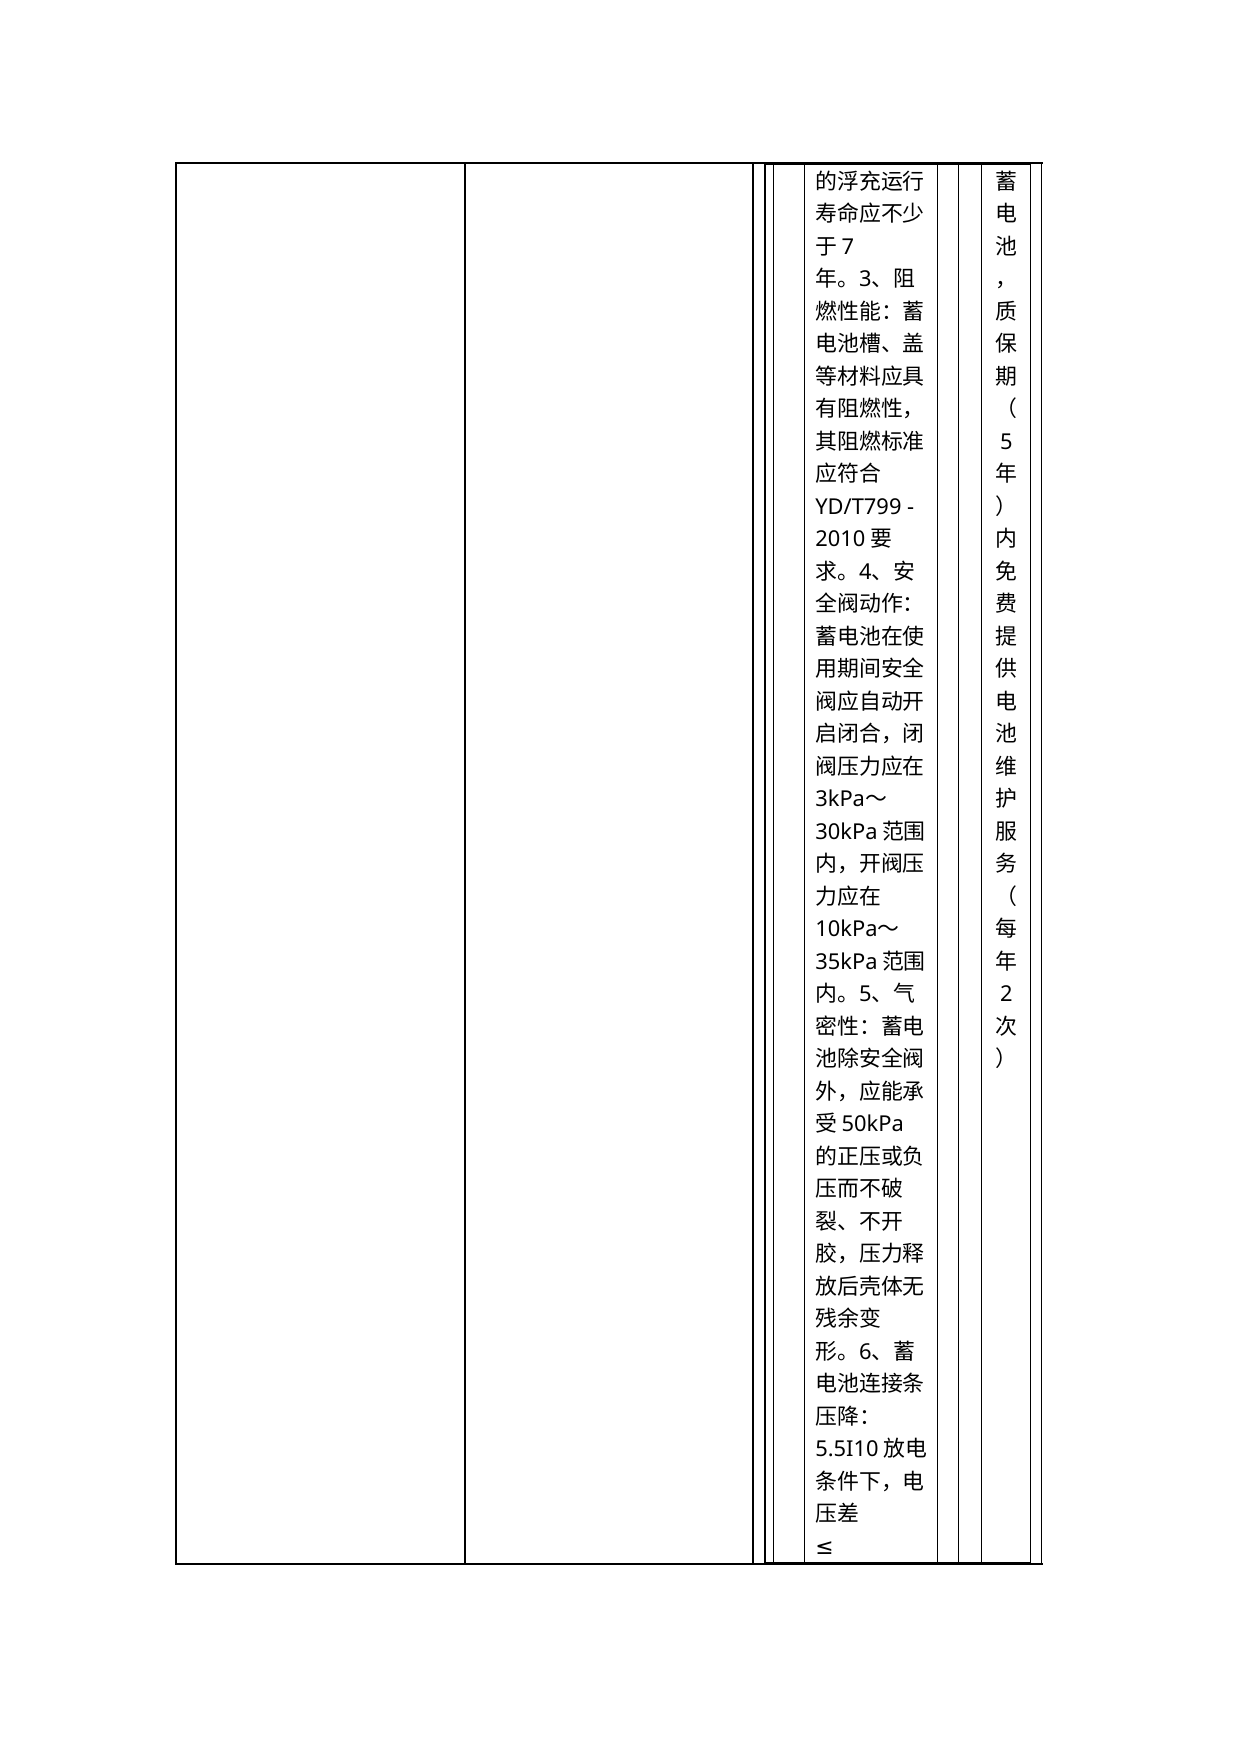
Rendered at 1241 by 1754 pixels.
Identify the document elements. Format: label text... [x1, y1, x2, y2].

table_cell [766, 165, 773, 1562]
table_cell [774, 165, 804, 1562]
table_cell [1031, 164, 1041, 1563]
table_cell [805, 165, 937, 1562]
table_cell 1 [177, 164, 464, 1563]
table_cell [959, 165, 981, 1562]
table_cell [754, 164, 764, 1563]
table_cell [466, 164, 752, 1563]
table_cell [982, 165, 1030, 1562]
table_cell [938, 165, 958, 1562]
